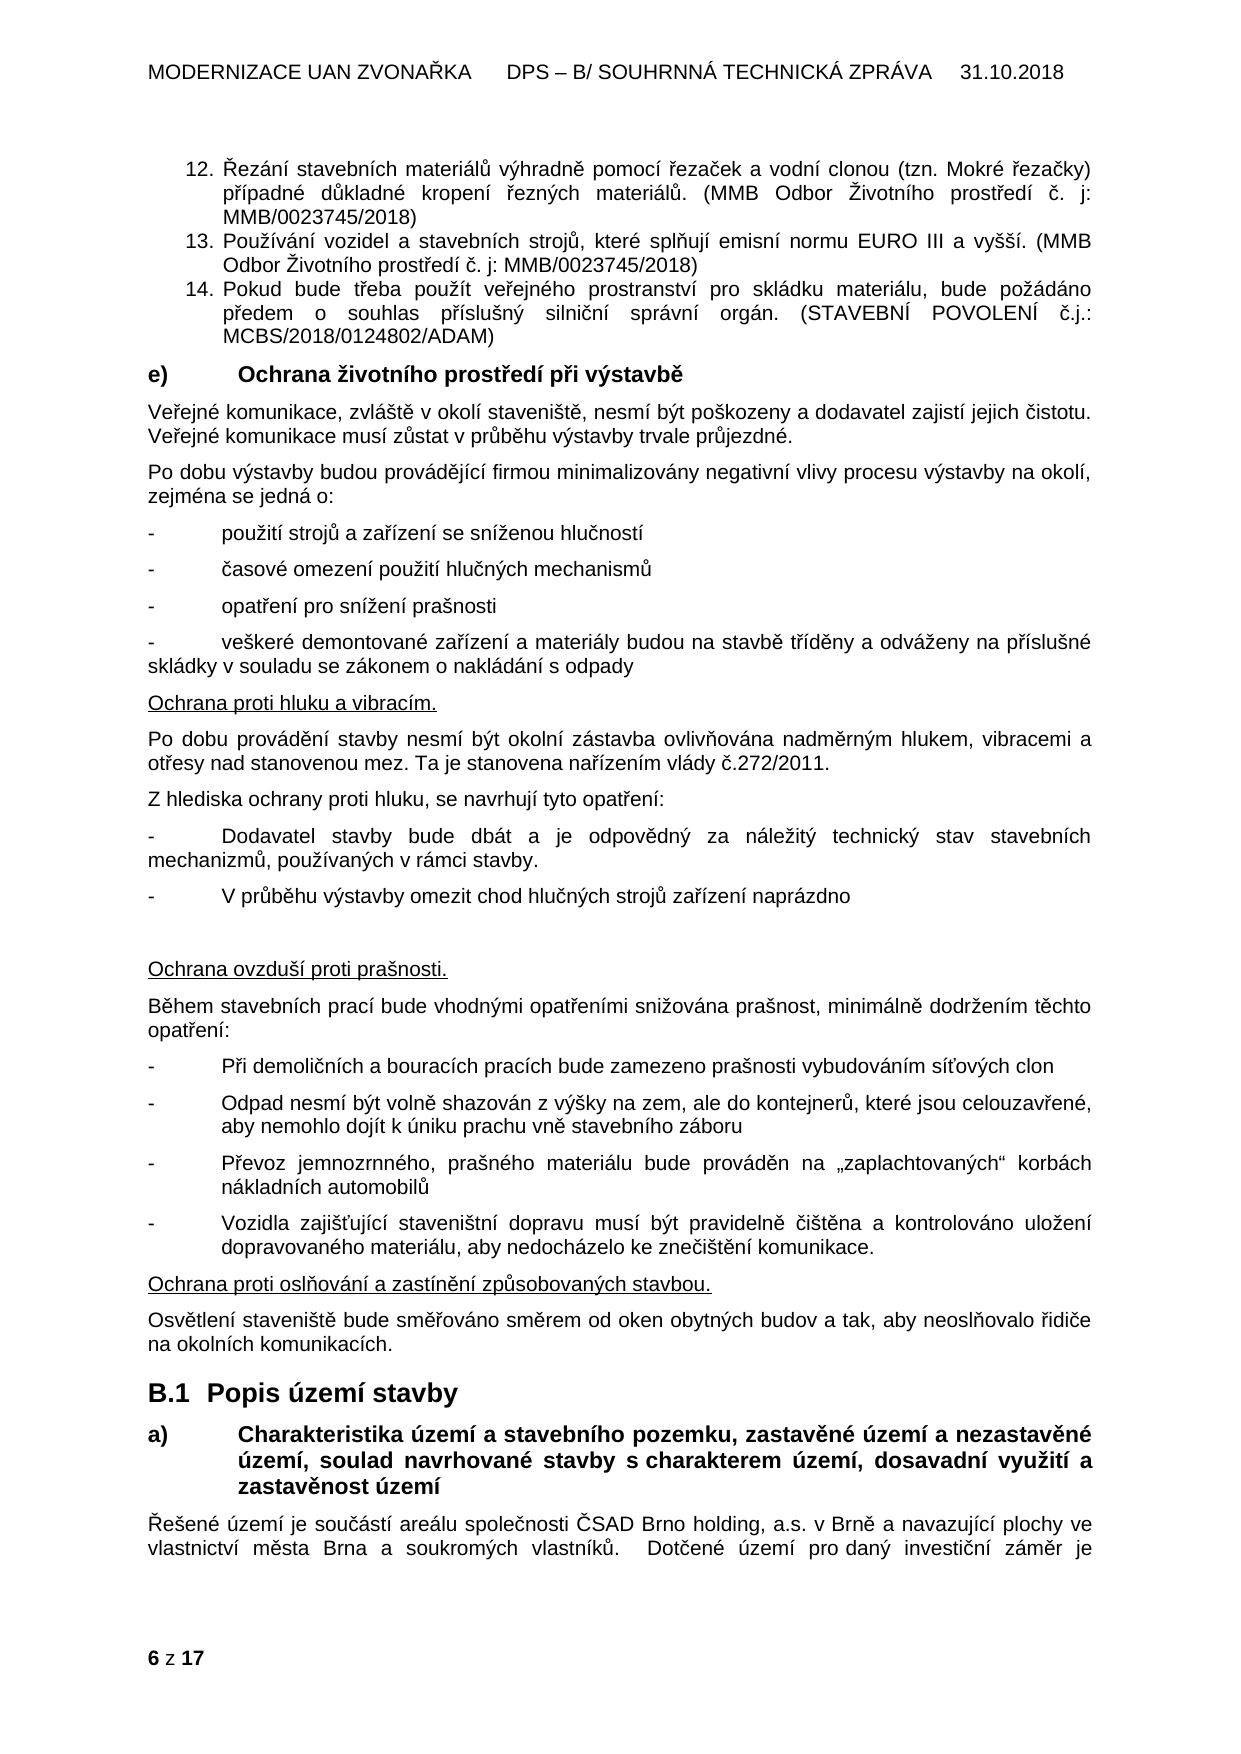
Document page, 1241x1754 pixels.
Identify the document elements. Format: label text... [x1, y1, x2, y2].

list Používání vozidel a stavebních strojů, které splňují emisní normu EURO III a vyšší. (MMB Odbor Životního prostředí č. j: MMB/0023745/2018) [185, 228, 1093, 276]
text - V průběhu výstavby omezit chod hlučných strojů zařízení naprázdno [148, 884, 1093, 908]
text Během stavebních prací bude vhodnými opatřeními snižována prašnost, minimálně dodržením těchto opatření: [148, 993, 1093, 1041]
list Pokud bude třeba použít veřejného prostranství pro skládku materiálu, bude požádáno předem o souhlas příslušný silniční správní orgán. (STAVEBNÍ POVOLENÍ č.j.: MCBS/2018/0124802/ADAM) [185, 276, 1093, 348]
text - Vozidla zajišťující staveništní dopravu musí být pravidelně čištěna a kontrolováno uložení dopravovaného materiálu, aby nedocházelo ke znečištění komunikace. [148, 1211, 1093, 1259]
text Ochrana proti hluku a vibracím. [148, 690, 1093, 714]
text - opatření pro snížení prašnosti [148, 593, 1093, 617]
text Po dobu provádění stavby nesmí být okolní zástavba ovlivňována nadměrným hlukem, vibracemi a otřesy nad stanovenou mez. Ta je stanovena nařízením vlády č.272/2011. [148, 727, 1093, 775]
subtitle Charakteristika území a stavebního pozemku, zastavěné území a nezastavěné území, soulad navrhované stavby s charakterem území, dosavadní využití a zastavěnost území [148, 1421, 1093, 1499]
text - Při demoličních a bouracích pracích bude zamezeno prašnosti vybudováním síťových clon [148, 1054, 1093, 1078]
text Z hlediska ochrany proti hluku, se navrhují tyto opatření: [148, 787, 1093, 811]
text Veřejné komunikace, zvláště v okolí staveniště, nesmí být poškozeny a dodavatel zajistí jejich čistotu. Veřejné komunikace musí zůstat v průběhu výstavby trvale průjezdné. [148, 400, 1093, 448]
text Ochrana ovzduší proti prašnosti. [148, 957, 1093, 981]
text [148, 1512, 1093, 1560]
subtitle Ochrana životního prostředí při výstavbě [148, 361, 1093, 387]
text Ochrana proti oslňování a zastínění způsobovaných stavbou. [148, 1272, 1093, 1296]
subtitle Popis území stavby [148, 1377, 1093, 1408]
text - Odpad nesmí být volně shazován z výšky na zem, ale do kontejnerů, které jsou celouzavřené, aby nemohlo dojít k úniku prachu vně stavebního záboru [148, 1090, 1093, 1138]
text Po dobu výstavby budou provádějící firmou minimalizovány negativní vlivy procesu výstavby na okolí, zejména se jedná o: [148, 460, 1093, 508]
list Řezání stavebních materiálů výhradně pomocí řezaček a vodní clonou (tzn. Mokré řezačky) případné důkladné kropení řezných materiálů. (MMB Odbor Životního prostředí č. j: MMB/0023745/2018) [185, 157, 1093, 228]
text - Dodavatel stavby bude dbát a je odpovědný za náležitý technický stav stavebních mechanizmů, používaných v rámci stavby. [148, 824, 1093, 872]
text - použití strojů a zařízení se sníženou hlučností [148, 521, 1093, 544]
text Osvětlení staveniště bude směřováno směrem od oken obytných budov a tak, aby neoslňovalo řidiče na okolních komunikacích. [148, 1308, 1093, 1356]
text - časové omezení použití hlučných mechanismů [148, 557, 1093, 581]
text - veškeré demontované zařízení a materiály budou na stavbě tříděny a odváženy na příslušné skládky v souladu se zákonem o nakládání s odpady [148, 630, 1093, 678]
text - Převoz jemnozrnného, prašného materiálu bude prováděn na „zaplachtovaných“ korbách nákladních automobilů [148, 1151, 1093, 1199]
